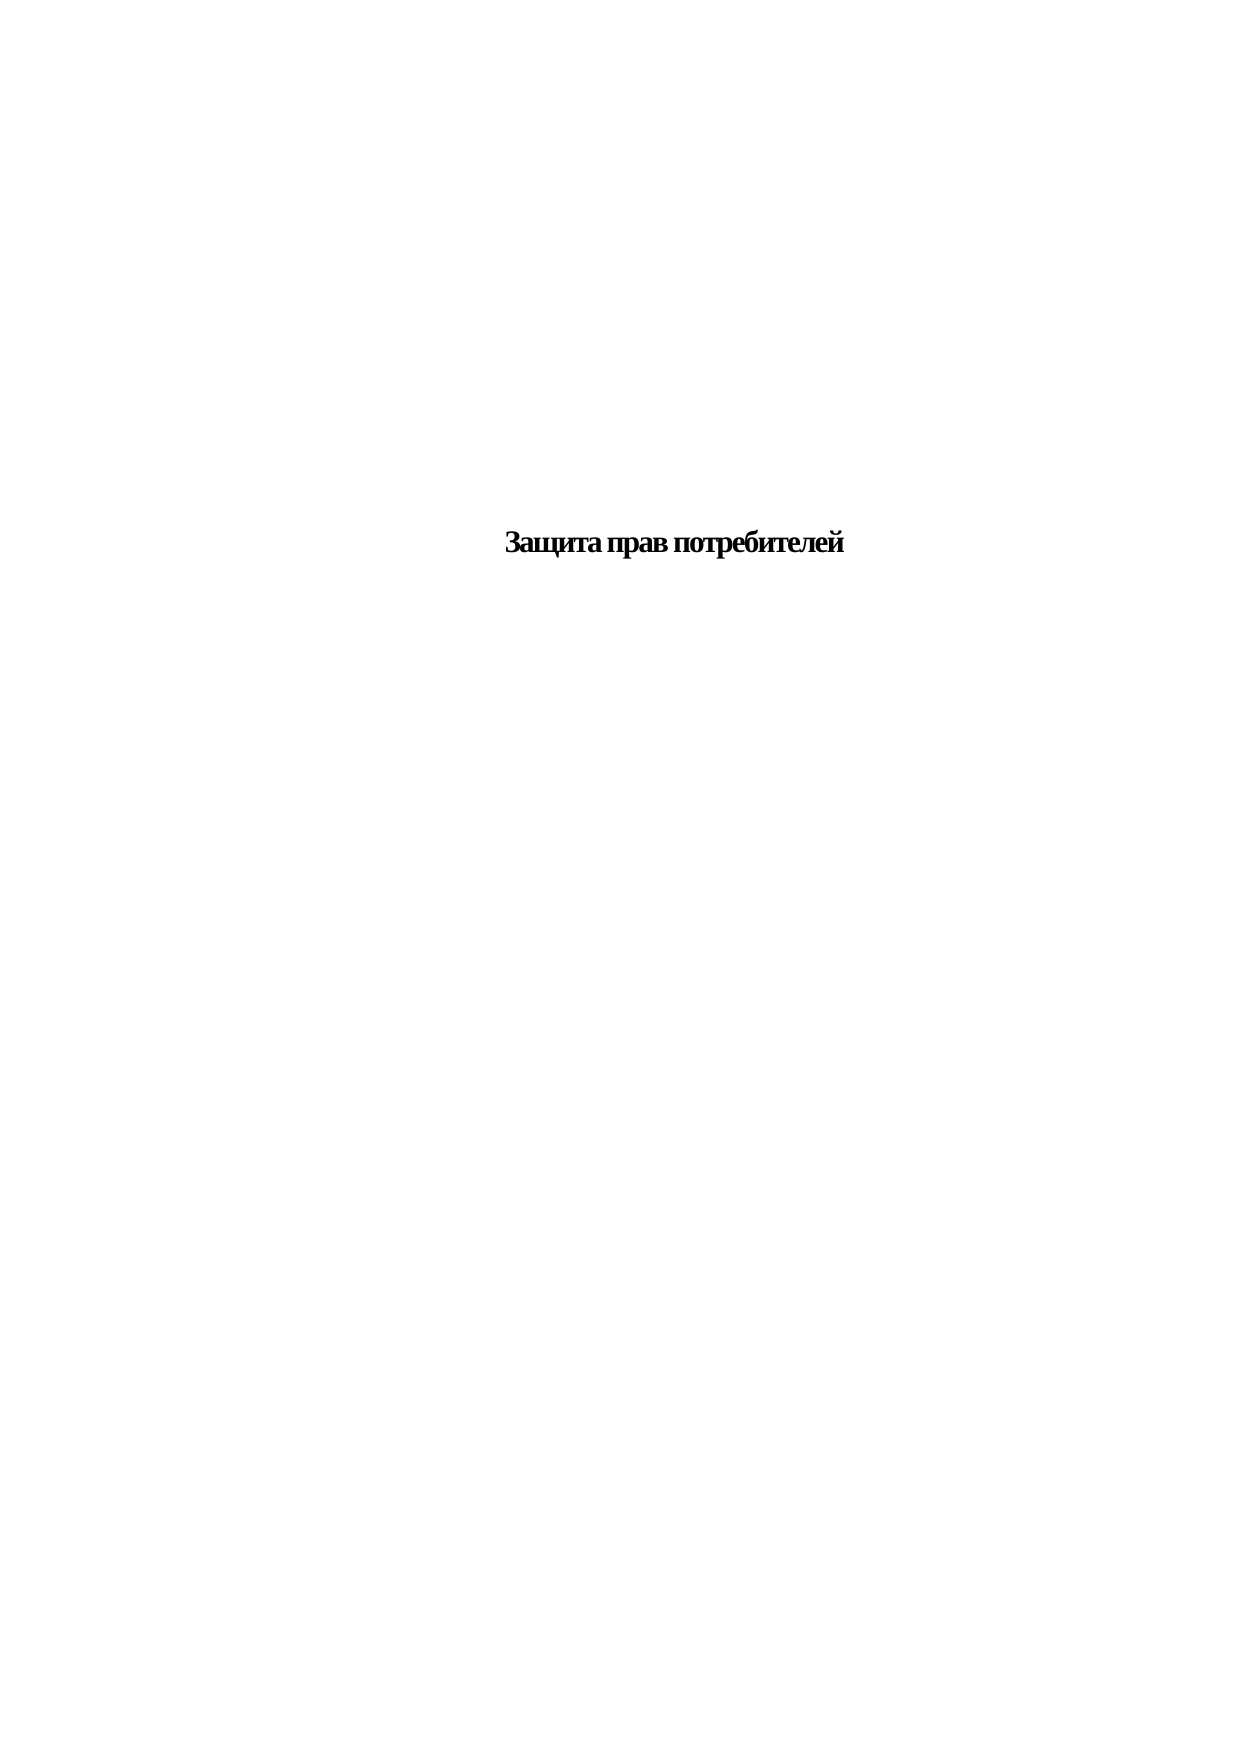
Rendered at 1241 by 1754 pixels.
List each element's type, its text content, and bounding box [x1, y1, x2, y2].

text Защита прав потребителей [253, 523, 1098, 559]
